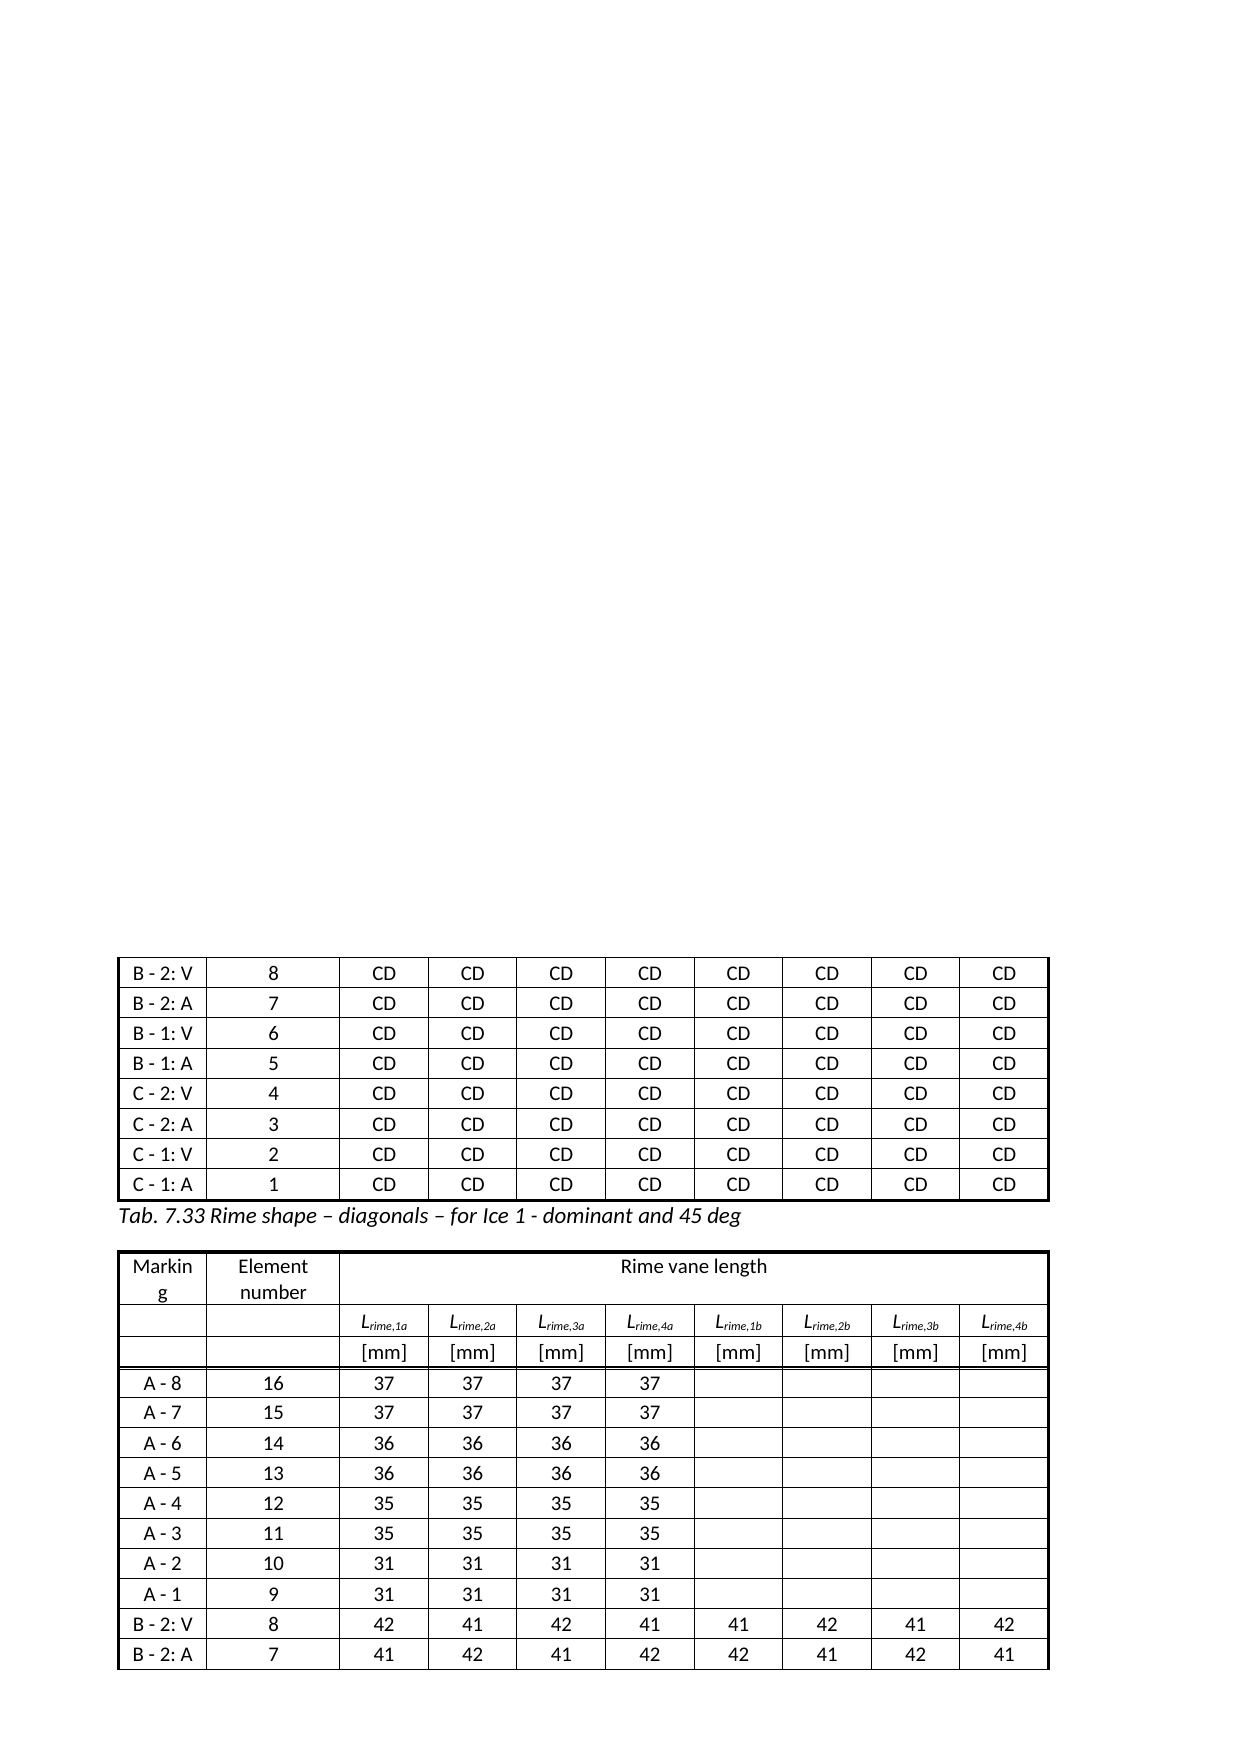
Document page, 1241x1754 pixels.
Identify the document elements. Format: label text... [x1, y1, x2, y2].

text Tab. 7.12 Rime shape – diagonals – for Ice 1 - dominant and 45 deg [118, 1202, 1146, 1229]
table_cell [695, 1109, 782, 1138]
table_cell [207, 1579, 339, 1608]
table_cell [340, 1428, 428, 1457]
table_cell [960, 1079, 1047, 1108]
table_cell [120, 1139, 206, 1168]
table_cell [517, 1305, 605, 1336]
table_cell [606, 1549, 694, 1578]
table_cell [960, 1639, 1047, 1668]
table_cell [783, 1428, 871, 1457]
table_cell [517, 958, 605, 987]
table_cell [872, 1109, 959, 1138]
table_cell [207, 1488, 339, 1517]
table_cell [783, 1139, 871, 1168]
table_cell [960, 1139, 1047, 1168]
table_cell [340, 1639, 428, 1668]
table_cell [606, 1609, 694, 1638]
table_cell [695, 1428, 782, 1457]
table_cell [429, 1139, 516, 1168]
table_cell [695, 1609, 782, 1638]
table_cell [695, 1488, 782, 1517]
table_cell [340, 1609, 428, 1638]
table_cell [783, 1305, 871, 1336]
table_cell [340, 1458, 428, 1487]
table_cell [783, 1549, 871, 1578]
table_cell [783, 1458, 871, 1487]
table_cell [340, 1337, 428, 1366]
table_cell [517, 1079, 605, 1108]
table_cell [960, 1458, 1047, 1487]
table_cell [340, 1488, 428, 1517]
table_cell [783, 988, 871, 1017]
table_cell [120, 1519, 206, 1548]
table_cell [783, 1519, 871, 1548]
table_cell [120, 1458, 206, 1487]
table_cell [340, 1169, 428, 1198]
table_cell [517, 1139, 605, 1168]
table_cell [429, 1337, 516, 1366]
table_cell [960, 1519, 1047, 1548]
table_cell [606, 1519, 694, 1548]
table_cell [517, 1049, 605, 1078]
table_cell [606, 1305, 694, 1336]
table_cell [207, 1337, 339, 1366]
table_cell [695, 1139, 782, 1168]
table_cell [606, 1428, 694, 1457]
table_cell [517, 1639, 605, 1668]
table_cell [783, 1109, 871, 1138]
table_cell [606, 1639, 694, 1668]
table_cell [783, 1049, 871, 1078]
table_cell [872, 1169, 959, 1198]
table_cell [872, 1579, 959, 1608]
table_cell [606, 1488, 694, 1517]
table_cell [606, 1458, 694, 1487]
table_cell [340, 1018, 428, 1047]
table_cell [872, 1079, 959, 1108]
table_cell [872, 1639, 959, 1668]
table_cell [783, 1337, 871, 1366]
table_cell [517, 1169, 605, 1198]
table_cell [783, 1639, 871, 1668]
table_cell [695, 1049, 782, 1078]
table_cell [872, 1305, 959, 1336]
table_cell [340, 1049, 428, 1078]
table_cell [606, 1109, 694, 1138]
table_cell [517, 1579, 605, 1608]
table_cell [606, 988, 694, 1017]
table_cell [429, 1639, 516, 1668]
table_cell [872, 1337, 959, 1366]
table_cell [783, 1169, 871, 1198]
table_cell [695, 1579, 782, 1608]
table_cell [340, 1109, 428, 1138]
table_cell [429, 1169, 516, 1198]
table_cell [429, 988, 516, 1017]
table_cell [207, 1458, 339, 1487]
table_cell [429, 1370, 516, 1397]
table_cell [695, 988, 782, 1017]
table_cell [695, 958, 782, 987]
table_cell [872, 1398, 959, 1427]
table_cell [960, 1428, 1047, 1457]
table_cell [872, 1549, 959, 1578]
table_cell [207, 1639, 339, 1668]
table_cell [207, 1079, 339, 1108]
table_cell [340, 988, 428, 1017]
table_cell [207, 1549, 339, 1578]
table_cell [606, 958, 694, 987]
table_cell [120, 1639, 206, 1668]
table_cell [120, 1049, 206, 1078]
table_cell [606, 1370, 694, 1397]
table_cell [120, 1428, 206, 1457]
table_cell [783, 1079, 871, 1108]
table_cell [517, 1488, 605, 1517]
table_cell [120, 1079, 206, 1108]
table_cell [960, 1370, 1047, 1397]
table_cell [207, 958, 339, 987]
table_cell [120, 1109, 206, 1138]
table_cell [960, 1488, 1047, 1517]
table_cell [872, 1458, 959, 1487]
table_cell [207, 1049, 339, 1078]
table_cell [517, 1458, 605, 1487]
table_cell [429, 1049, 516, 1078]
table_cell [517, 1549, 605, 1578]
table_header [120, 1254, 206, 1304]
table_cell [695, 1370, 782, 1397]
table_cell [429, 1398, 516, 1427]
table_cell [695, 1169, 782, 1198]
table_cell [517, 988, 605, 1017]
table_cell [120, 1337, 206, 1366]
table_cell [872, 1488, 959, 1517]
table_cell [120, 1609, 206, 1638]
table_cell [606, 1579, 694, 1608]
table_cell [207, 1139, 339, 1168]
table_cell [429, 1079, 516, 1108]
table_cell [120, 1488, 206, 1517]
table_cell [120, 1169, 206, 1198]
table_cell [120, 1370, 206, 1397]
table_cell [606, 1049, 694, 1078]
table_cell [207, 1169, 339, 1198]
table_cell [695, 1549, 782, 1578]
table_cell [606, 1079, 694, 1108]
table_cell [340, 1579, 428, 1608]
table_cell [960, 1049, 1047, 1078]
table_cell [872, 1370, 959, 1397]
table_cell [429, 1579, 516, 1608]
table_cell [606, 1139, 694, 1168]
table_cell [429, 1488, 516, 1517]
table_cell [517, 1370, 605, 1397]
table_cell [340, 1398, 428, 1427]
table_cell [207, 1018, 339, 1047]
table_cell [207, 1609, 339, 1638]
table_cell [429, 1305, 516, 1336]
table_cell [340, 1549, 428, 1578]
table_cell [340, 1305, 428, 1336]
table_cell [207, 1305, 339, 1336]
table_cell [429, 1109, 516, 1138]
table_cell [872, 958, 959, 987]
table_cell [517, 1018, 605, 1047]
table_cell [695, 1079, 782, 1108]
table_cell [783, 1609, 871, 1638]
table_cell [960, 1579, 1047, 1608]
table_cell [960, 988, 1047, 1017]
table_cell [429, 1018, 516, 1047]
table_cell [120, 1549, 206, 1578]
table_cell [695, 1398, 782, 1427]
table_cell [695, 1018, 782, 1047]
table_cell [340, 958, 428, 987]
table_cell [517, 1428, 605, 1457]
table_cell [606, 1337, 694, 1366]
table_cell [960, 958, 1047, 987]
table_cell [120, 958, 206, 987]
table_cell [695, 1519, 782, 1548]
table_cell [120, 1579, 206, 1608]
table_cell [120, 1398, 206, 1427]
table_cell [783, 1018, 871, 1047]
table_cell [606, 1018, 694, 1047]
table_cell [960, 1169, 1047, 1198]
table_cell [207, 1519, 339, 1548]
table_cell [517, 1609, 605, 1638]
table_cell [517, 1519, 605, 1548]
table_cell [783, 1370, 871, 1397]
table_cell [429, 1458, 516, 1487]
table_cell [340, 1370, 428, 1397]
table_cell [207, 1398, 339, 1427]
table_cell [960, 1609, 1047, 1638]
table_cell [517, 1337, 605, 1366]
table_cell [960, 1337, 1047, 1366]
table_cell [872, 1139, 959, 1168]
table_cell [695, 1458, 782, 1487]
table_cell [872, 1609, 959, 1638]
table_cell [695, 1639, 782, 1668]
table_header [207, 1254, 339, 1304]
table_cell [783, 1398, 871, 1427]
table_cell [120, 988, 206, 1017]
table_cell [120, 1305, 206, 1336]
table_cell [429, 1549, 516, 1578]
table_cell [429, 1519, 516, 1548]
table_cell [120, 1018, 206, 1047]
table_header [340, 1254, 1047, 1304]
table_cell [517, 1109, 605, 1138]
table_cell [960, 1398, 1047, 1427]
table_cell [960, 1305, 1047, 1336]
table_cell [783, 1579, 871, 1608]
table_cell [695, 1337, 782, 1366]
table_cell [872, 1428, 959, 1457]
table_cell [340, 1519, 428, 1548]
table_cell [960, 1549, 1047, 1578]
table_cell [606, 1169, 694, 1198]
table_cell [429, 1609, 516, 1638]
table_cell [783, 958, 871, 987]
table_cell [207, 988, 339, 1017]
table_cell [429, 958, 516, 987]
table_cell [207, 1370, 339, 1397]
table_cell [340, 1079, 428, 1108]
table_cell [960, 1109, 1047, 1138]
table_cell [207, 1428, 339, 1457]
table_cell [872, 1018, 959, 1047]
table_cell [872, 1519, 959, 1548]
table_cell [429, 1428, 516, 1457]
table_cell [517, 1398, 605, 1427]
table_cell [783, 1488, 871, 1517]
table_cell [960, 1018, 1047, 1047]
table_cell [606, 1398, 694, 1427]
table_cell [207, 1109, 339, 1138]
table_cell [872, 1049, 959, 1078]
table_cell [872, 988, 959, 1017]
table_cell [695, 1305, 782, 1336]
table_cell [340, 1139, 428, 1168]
